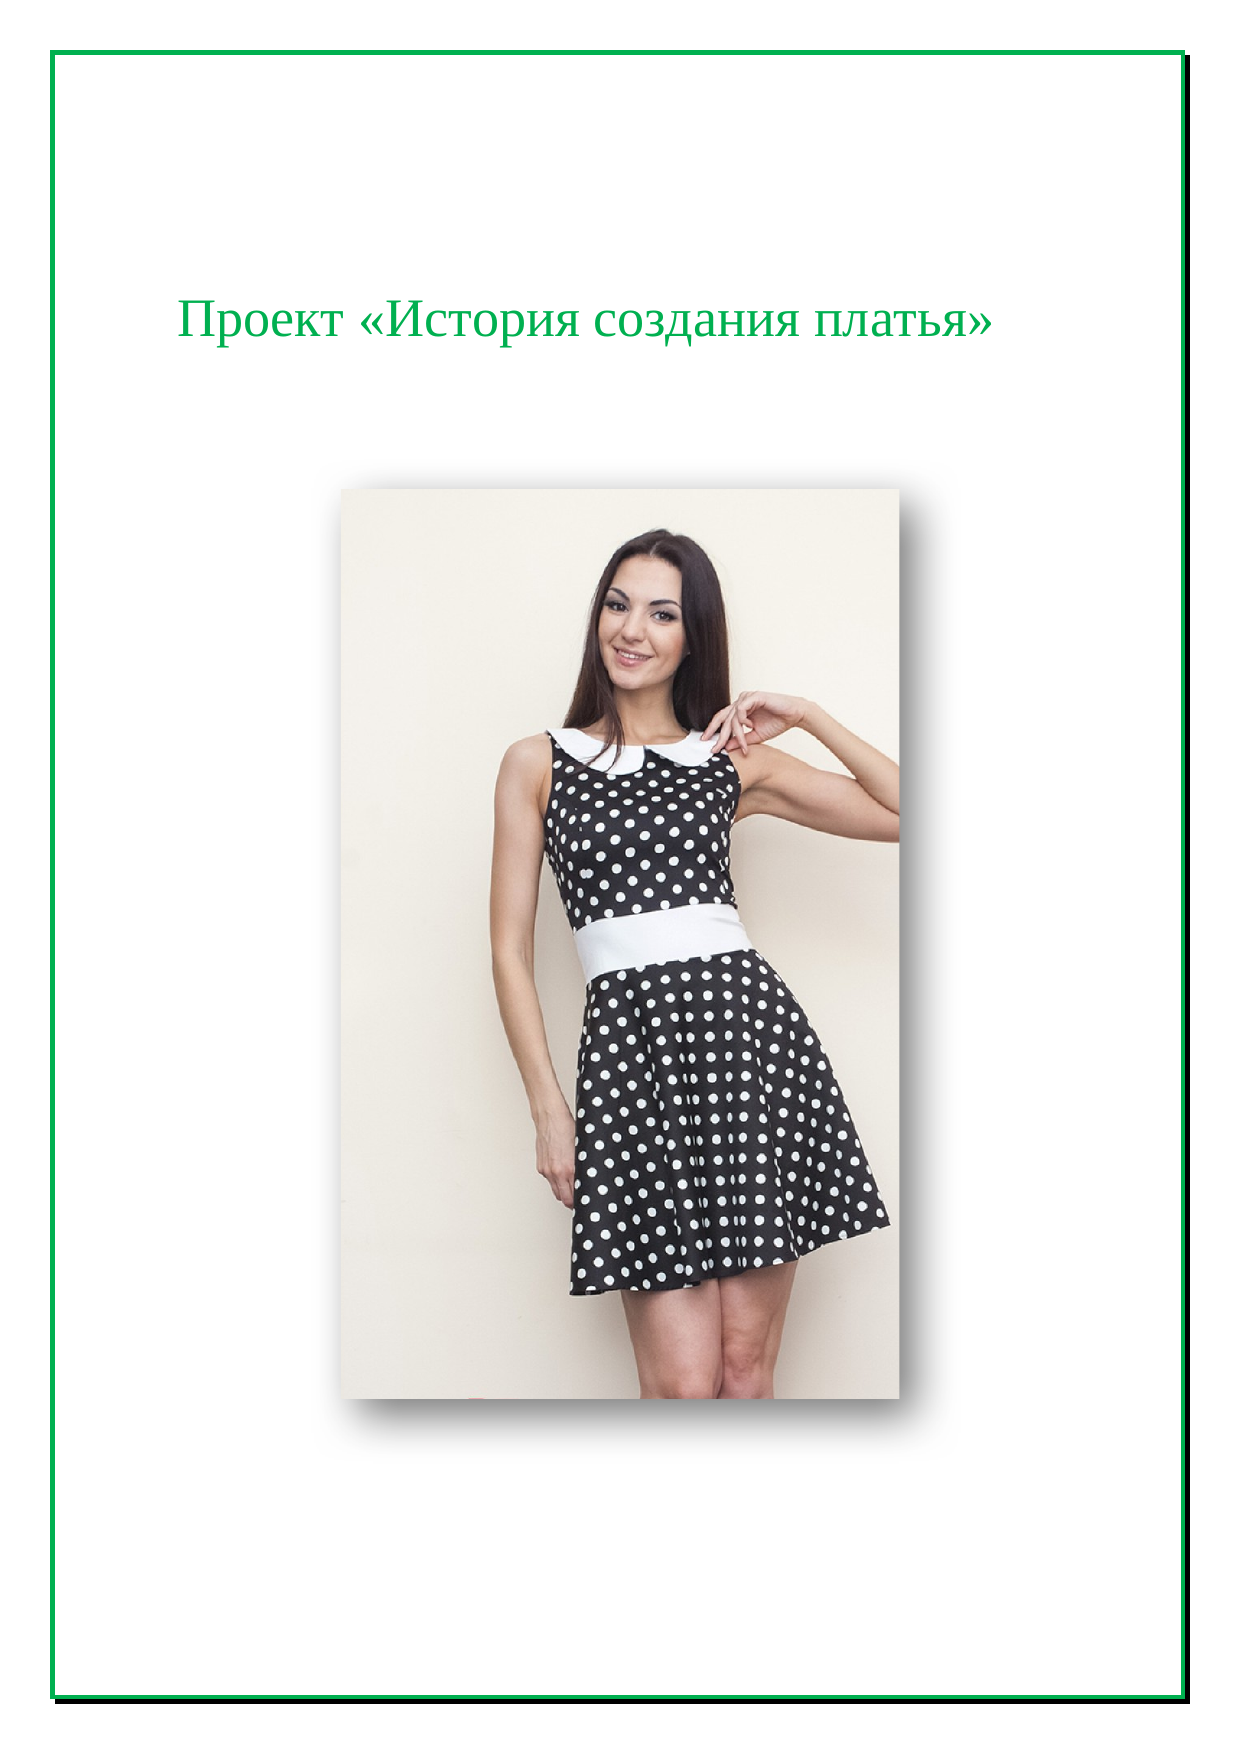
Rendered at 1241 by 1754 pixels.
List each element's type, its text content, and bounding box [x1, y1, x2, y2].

picture [340, 489, 900, 1399]
text Проект «История создания платья» [177, 286, 1147, 348]
